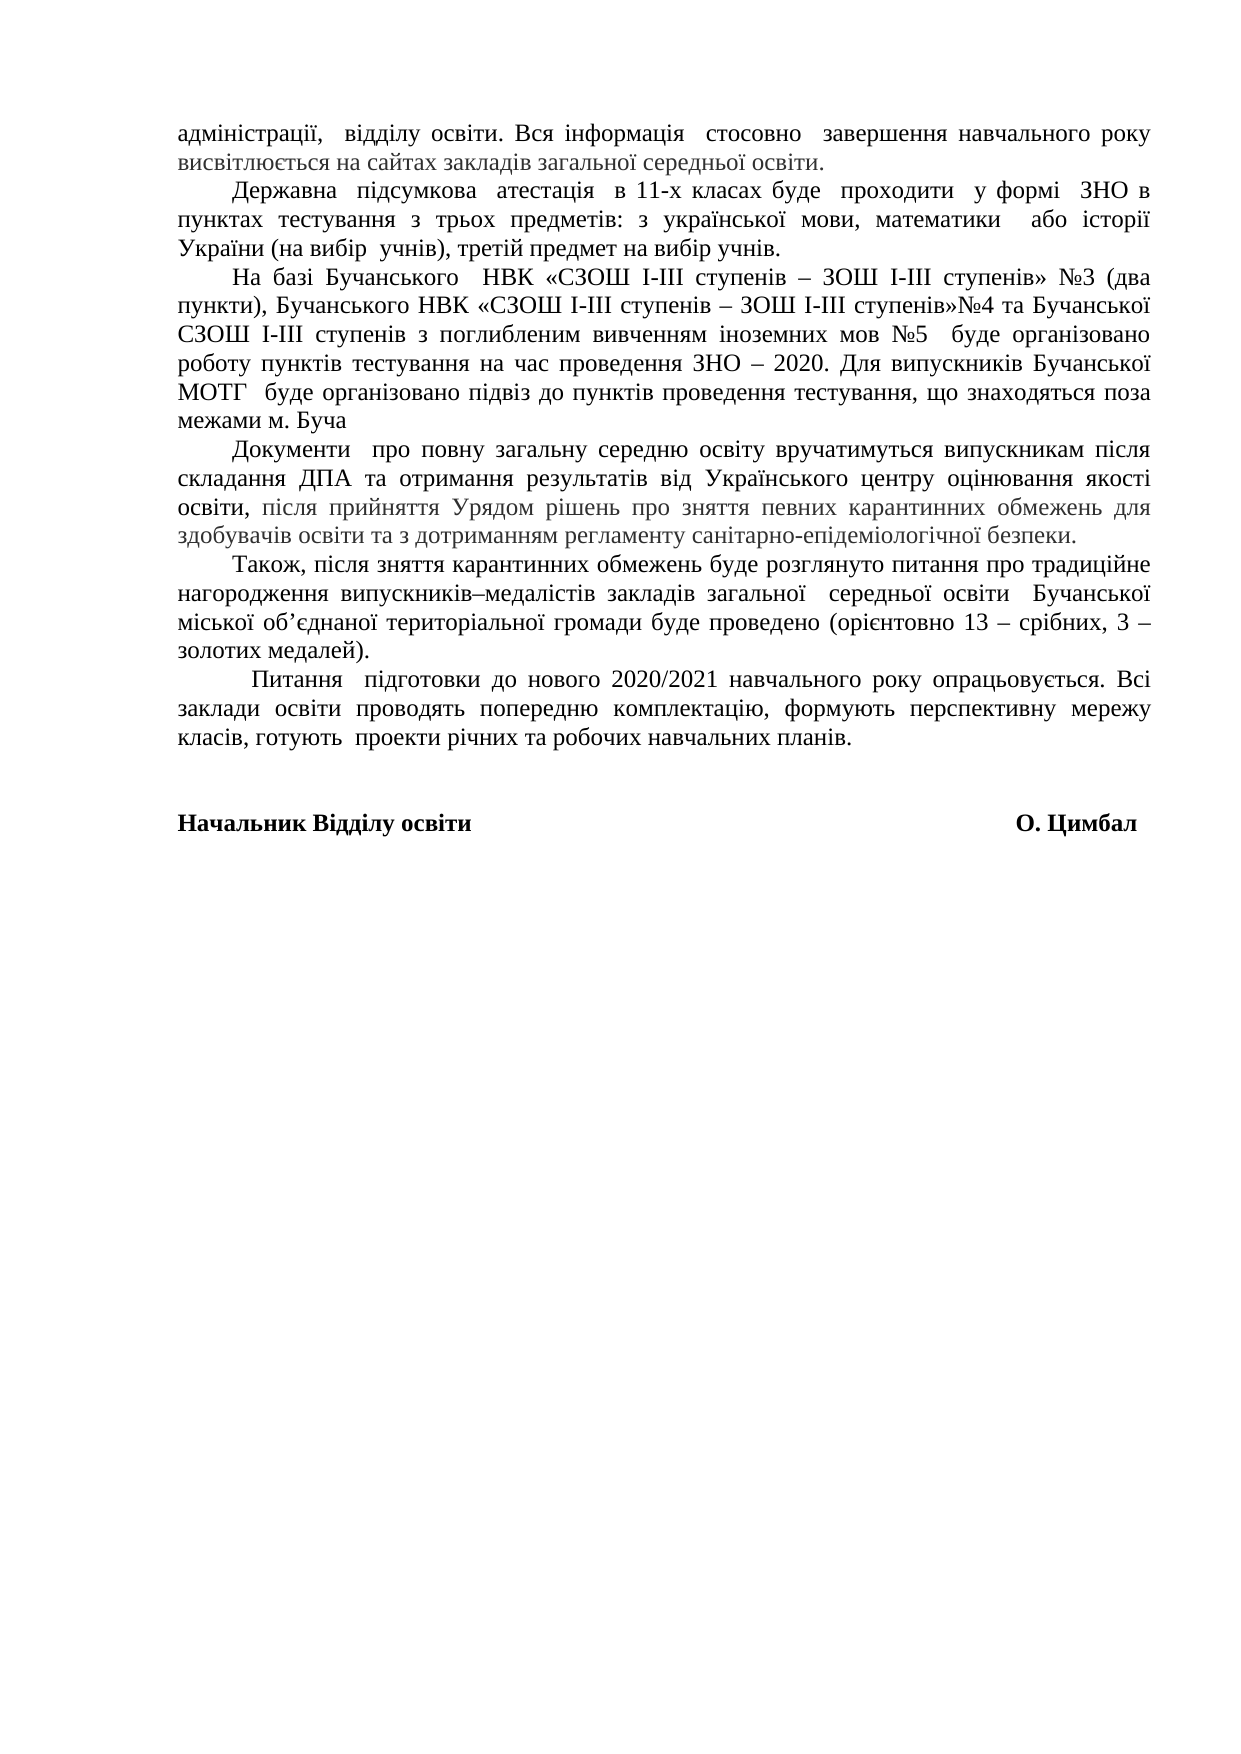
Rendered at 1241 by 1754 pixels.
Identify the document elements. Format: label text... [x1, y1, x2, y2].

text Документи про повну загальну середню освіту вручатимуться випускникам після складання ДПА та отримання результатів від Українського центру оцінювання якості освіти, після прийняття Урядом рішень про зняття певних карантинних обмежень для здобувачів освіти та з дотриманням регламенту санітарно-епідеміологічної безпеки. [177, 434, 1152, 549]
text Також, після зняття карантинних обмежень буде розглянуто питання про традиційне нагородження випускників–медалістів закладів загальної середньої освіти Бучанської міської об’єднаної територіальної громади буде проведено (орієнтовно 13 – срібних, 3 – золотих медалей). [177, 549, 1152, 664]
text На базі Бучанського НВК «СЗОШ І-ІІІ ступенів – ЗОШ І-ІІІ ступенів» №3 (два пункти), Бучанського НВК «СЗОШ І-ІІІ ступенів – ЗОШ І-ІІІ ступенів»№4 та Бучанської СЗОШ І-ІІІ ступенів з поглибленим вивченням іноземних мов №5 буде організовано роботу пунктів тестування на час проведення ЗНО – 2020. Для випускників Бучанської МОТГ буде організовано підвіз до пунктів проведення тестування, що знаходяться поза межами м. Буча [177, 262, 1152, 434]
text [177, 118, 1152, 176]
text Начальник Відділу освіти О. Цимбал [177, 808, 1152, 837]
text Питання підготовки до нового 2020/2021 навчального року опрацьовується. Всі заклади освіти проводять попередню комплектацію, формують перспективну мережу класів, готують проекти річних та робочих навчальних планів. [177, 664, 1152, 751]
text Державна підсумкова атестація в 11-х класах буде проходити у формі ЗНО в пунктах тестування з трьох предметів: з української мови, математики або історії України (на вибір учнів), третій предмет на вибір учнів. [177, 176, 1152, 262]
